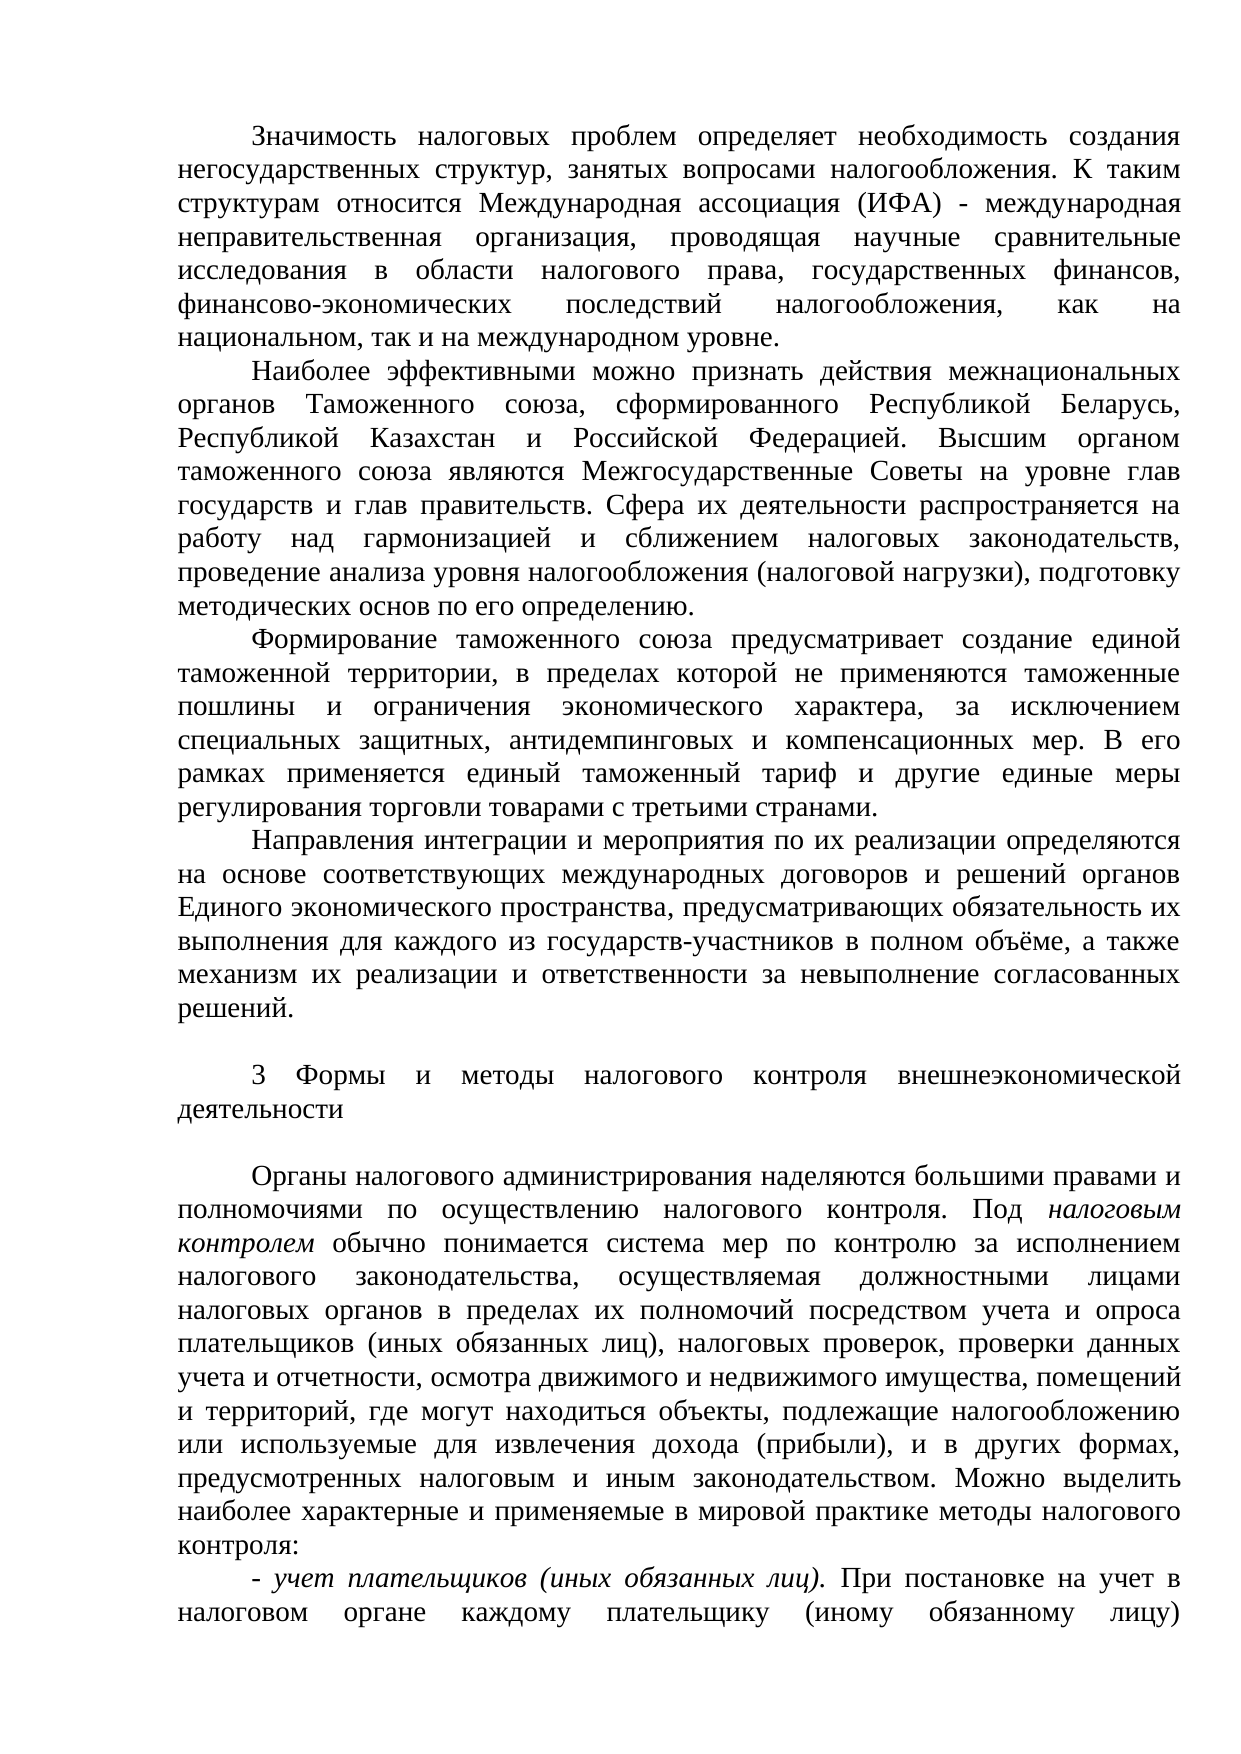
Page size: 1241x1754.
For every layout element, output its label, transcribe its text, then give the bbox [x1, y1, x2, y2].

text 3 Формы и методы налогового контроля внешнеэкономической деятельности [177, 1057, 1181, 1124]
text Формирование таможенного союза предусматривает создание единой таможенной территории, в пределах которой не применяются таможенные пошлины и ограничения экономического характера, за исключением специальных защитных, антидемпинговых и компенсационных мер. В его рамках применяется единый таможенный тариф и другие единые меры регулирования торговли товарами с третьими странами. [177, 621, 1181, 822]
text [177, 1560, 1181, 1627]
text Органы налогового администрирования наделяются большими правами и полномочиями по осуществлению налогового контроля. Под налоговым контролем обычно понимается система мер по контролю за исполнением налогового законодательства, осуществляемая должностными лицами налоговых органов в пределах их полномочий посредством учета и опроса плательщиков (иных обязанных лиц), налоговых проверок, проверки данных учета и отчетности, осмотра движимого и недвижимого имущества, помещений и территорий, где могут находиться объекты, подлежащие налогообложению или используемые для извлечения дохода (прибыли), и в других формах, предусмотренных налоговым и иным законодательством. Можно выделить наиболее характерные и применяемые в мировой практике методы налогового контроля: [177, 1158, 1181, 1560]
text Значимость налоговых проблем определяет необходимость создания негосударственных структур, занятых вопросами налогообложения. К таким структурам относится Международная ассоциация (ИФА) - международная неправительственная организация, проводящая научные сравнительные исследования в области налогового права, государственных финансов, финансово-экономических последствий налогообложения, как на национальном, так и на международном уровне. [177, 118, 1181, 353]
text Направления интеграции и мероприятия по их реализации определяются на основе соответствующих международных договоров и решений органов Единого экономического пространства, предусматривающих обязательность их выполнения для каждого из государств-участников в полном объёме, а также механизм их реализации и ответственности за невыполнение согласованных решений. [177, 822, 1181, 1024]
text Наиболее эффективными можно признать действия межнациональных органов Таможенного союза, сформированного Республикой Беларусь, Республикой Казахстан и Российской Федерацией. Высшим органом таможенного союза являются Межгосударственные Советы на уровне глав государств и глав правительств. Сфера их деятельности распространяется на работу над гармонизацией и сближением налоговых законодательств, проведение анализа уровня налогообложения (налоговой нагрузки), подготовку методических основ по его определению. [177, 353, 1181, 621]
